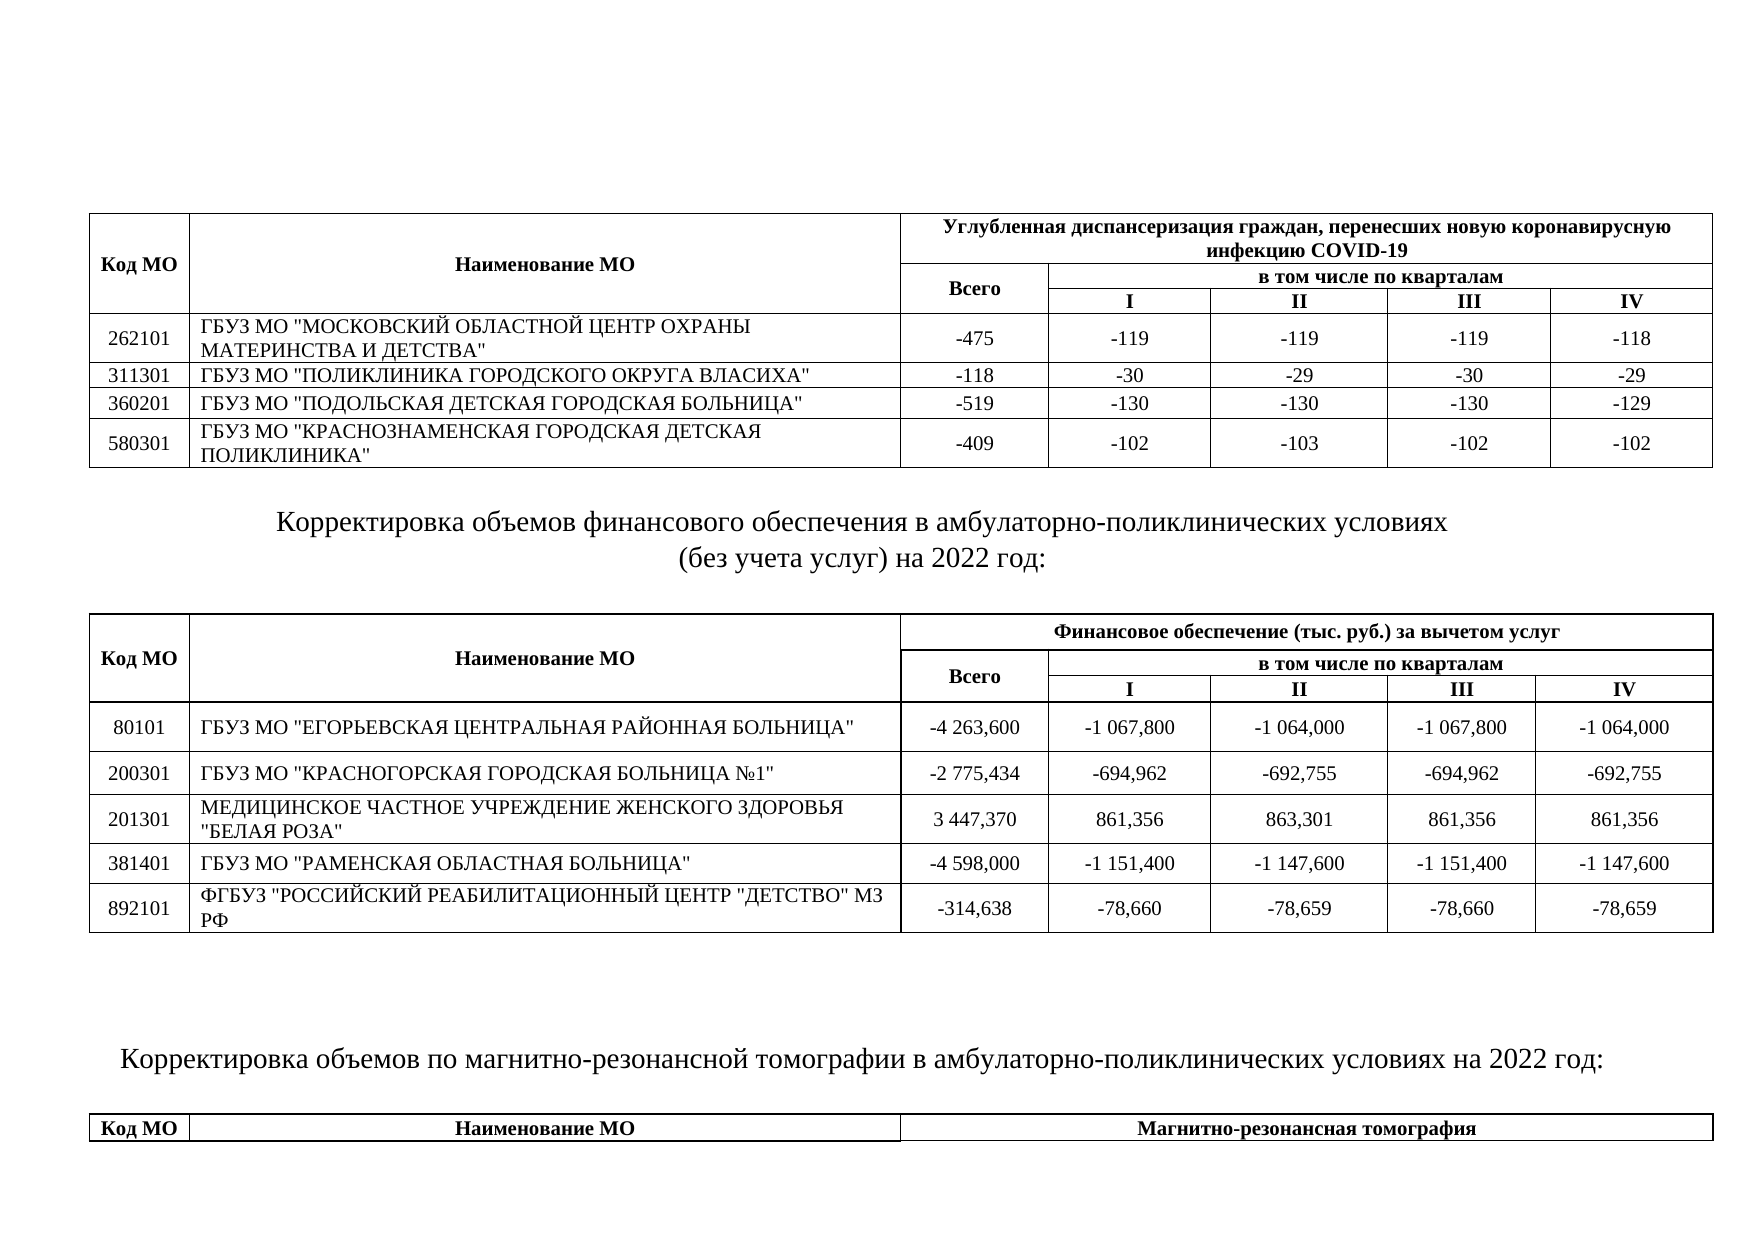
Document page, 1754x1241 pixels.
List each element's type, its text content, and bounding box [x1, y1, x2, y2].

table_cell ГБУЗ МО "ПОДОЛЬСКАЯ ДЕТСКАЯ ГОРОДСКАЯ БОЛЬНИЦА" [190, 388, 900, 418]
table_cell -129 [1551, 388, 1712, 418]
table_cell II [1211, 289, 1387, 313]
table_cell -4 598,000 [902, 844, 1048, 882]
table_cell -1 067,800 [1388, 703, 1535, 751]
table_header Наименование МО [190, 615, 900, 701]
table_cell -692,755 [1211, 752, 1387, 793]
table_cell II [1211, 676, 1387, 701]
table_header Наименование МО [190, 214, 900, 313]
table_cell IV [1536, 676, 1712, 701]
table_cell -1 151,400 [1388, 844, 1535, 882]
table_cell -130 [1211, 388, 1387, 418]
table_header Финансовое обеспечение (тыс. руб.) за вычетом услуг [901, 615, 1712, 648]
table_cell -1 064,000 [1536, 703, 1712, 751]
table_cell в том числе по кварталам [1049, 264, 1712, 288]
table_cell -78,659 [1536, 884, 1712, 932]
table_cell -2 775,434 [902, 752, 1048, 793]
table_cell 201301 [90, 795, 189, 843]
table_header Магнитно-резонансная томография [901, 1115, 1712, 1140]
table_cell IV [1551, 289, 1712, 313]
table_cell -78,660 [1049, 884, 1210, 932]
table_cell -29 [1211, 363, 1387, 387]
table_cell 580301 [90, 419, 189, 467]
table_cell 381401 [90, 844, 189, 882]
table_header Углубленная диспансеризация граждан, перенесших новую коронавирусную инфекцию COVID-19 [901, 214, 1712, 262]
table_cell Всего [901, 264, 1048, 313]
table_cell -519 [901, 388, 1048, 418]
table_cell -78,659 [1211, 884, 1387, 932]
table_cell -78,660 [1388, 884, 1535, 932]
table_cell -409 [901, 419, 1048, 467]
table_cell -130 [1388, 388, 1550, 418]
table_cell -1 067,800 [1049, 703, 1210, 751]
table_cell 360201 [90, 388, 189, 418]
table_cell -119 [1049, 314, 1210, 362]
table_cell 861,356 [1388, 795, 1535, 843]
table_cell -102 [1388, 419, 1550, 467]
table_cell -314,638 [902, 884, 1048, 932]
table_cell Всего [902, 651, 1048, 701]
table_cell 861,356 [1049, 795, 1210, 843]
text Корректировка объемов финансового обеспечения в амбулаторно-поликлинических условиях [89, 504, 1636, 538]
table_header Наименование МО [190, 1115, 900, 1140]
table_cell ГБУЗ МО "ЕГОРЬЕВСКАЯ ЦЕНТРАЛЬНАЯ РАЙОННАЯ БОЛЬНИЦА" [190, 703, 900, 751]
table_cell -694,962 [1388, 752, 1535, 793]
table_cell 863,301 [1211, 795, 1387, 843]
table_cell ГБУЗ МО "МОСКОВСКИЙ ОБЛАСТНОЙ ЦЕНТР ОХРАНЫ МАТЕРИНСТВА И ДЕТСТВА" [190, 314, 900, 362]
table_cell -1 151,400 [1049, 844, 1210, 882]
table_cell -30 [1388, 363, 1550, 387]
table_cell -692,755 [1536, 752, 1712, 793]
table_cell ФГБУЗ "РОССИЙСКИЙ РЕАБИЛИТАЦИОННЫЙ ЦЕНТР "ДЕТСТВО" МЗ РФ [190, 884, 900, 932]
table_cell ГБУЗ МО "КРАСНОЗНАМЕНСКАЯ ГОРОДСКАЯ ДЕТСКАЯ ПОЛИКЛИНИКА" [190, 419, 900, 467]
table_cell -102 [1049, 419, 1210, 467]
table_cell -102 [1551, 419, 1712, 467]
table_cell -29 [1551, 363, 1712, 387]
table_cell I [1049, 676, 1210, 701]
table_cell 892101 [90, 884, 189, 932]
table_cell -130 [1049, 388, 1210, 418]
table_cell III [1388, 676, 1535, 701]
table_cell 262101 [90, 314, 189, 362]
table_cell -1 147,600 [1211, 844, 1387, 882]
table_cell -30 [1049, 363, 1210, 387]
table_cell -118 [1551, 314, 1712, 362]
table_header Код МО [90, 1115, 189, 1140]
table_cell 200301 [90, 752, 189, 793]
table_cell -1 147,600 [1536, 844, 1712, 882]
table_cell 311301 [90, 363, 189, 387]
table_cell 80101 [90, 703, 189, 751]
table_cell -4 263,600 [902, 703, 1048, 751]
table_cell -1 064,000 [1211, 703, 1387, 751]
table_cell -694,962 [1049, 752, 1210, 793]
text (без учета услуг) на 2022 год: [89, 540, 1636, 574]
table_cell -475 [901, 314, 1048, 362]
table_header Код МО [90, 214, 189, 313]
table_cell 3 447,370 [902, 795, 1048, 843]
table_cell III [1388, 289, 1550, 313]
table_cell -119 [1388, 314, 1550, 362]
text Корректировка объемов по магнитно-резонансной томографии в амбулаторно-поликлинических условиях на 2022 год: [89, 1041, 1636, 1074]
table_cell в том числе по кварталам [1049, 651, 1712, 674]
table_cell 861,356 [1536, 795, 1712, 843]
table_cell -119 [1211, 314, 1387, 362]
table_cell МЕДИЦИНСКОЕ ЧАСТНОЕ УЧРЕЖДЕНИЕ ЖЕНСКОГО ЗДОРОВЬЯ "БЕЛАЯ РОЗА" [190, 795, 900, 843]
table_cell I [1049, 289, 1210, 313]
table_cell ГБУЗ МО "ПОЛИКЛИНИКА ГОРОДСКОГО ОКРУГА ВЛАСИХА" [190, 363, 900, 387]
table_cell -118 [901, 363, 1048, 387]
table_cell -103 [1211, 419, 1387, 467]
table_cell ГБУЗ МО "РАМЕНСКАЯ ОБЛАСТНАЯ БОЛЬНИЦА" [190, 844, 900, 882]
table_cell ГБУЗ МО "КРАСНОГОРСКАЯ ГОРОДСКАЯ БОЛЬНИЦА №1" [190, 752, 900, 793]
table_header Код МО [90, 615, 189, 701]
